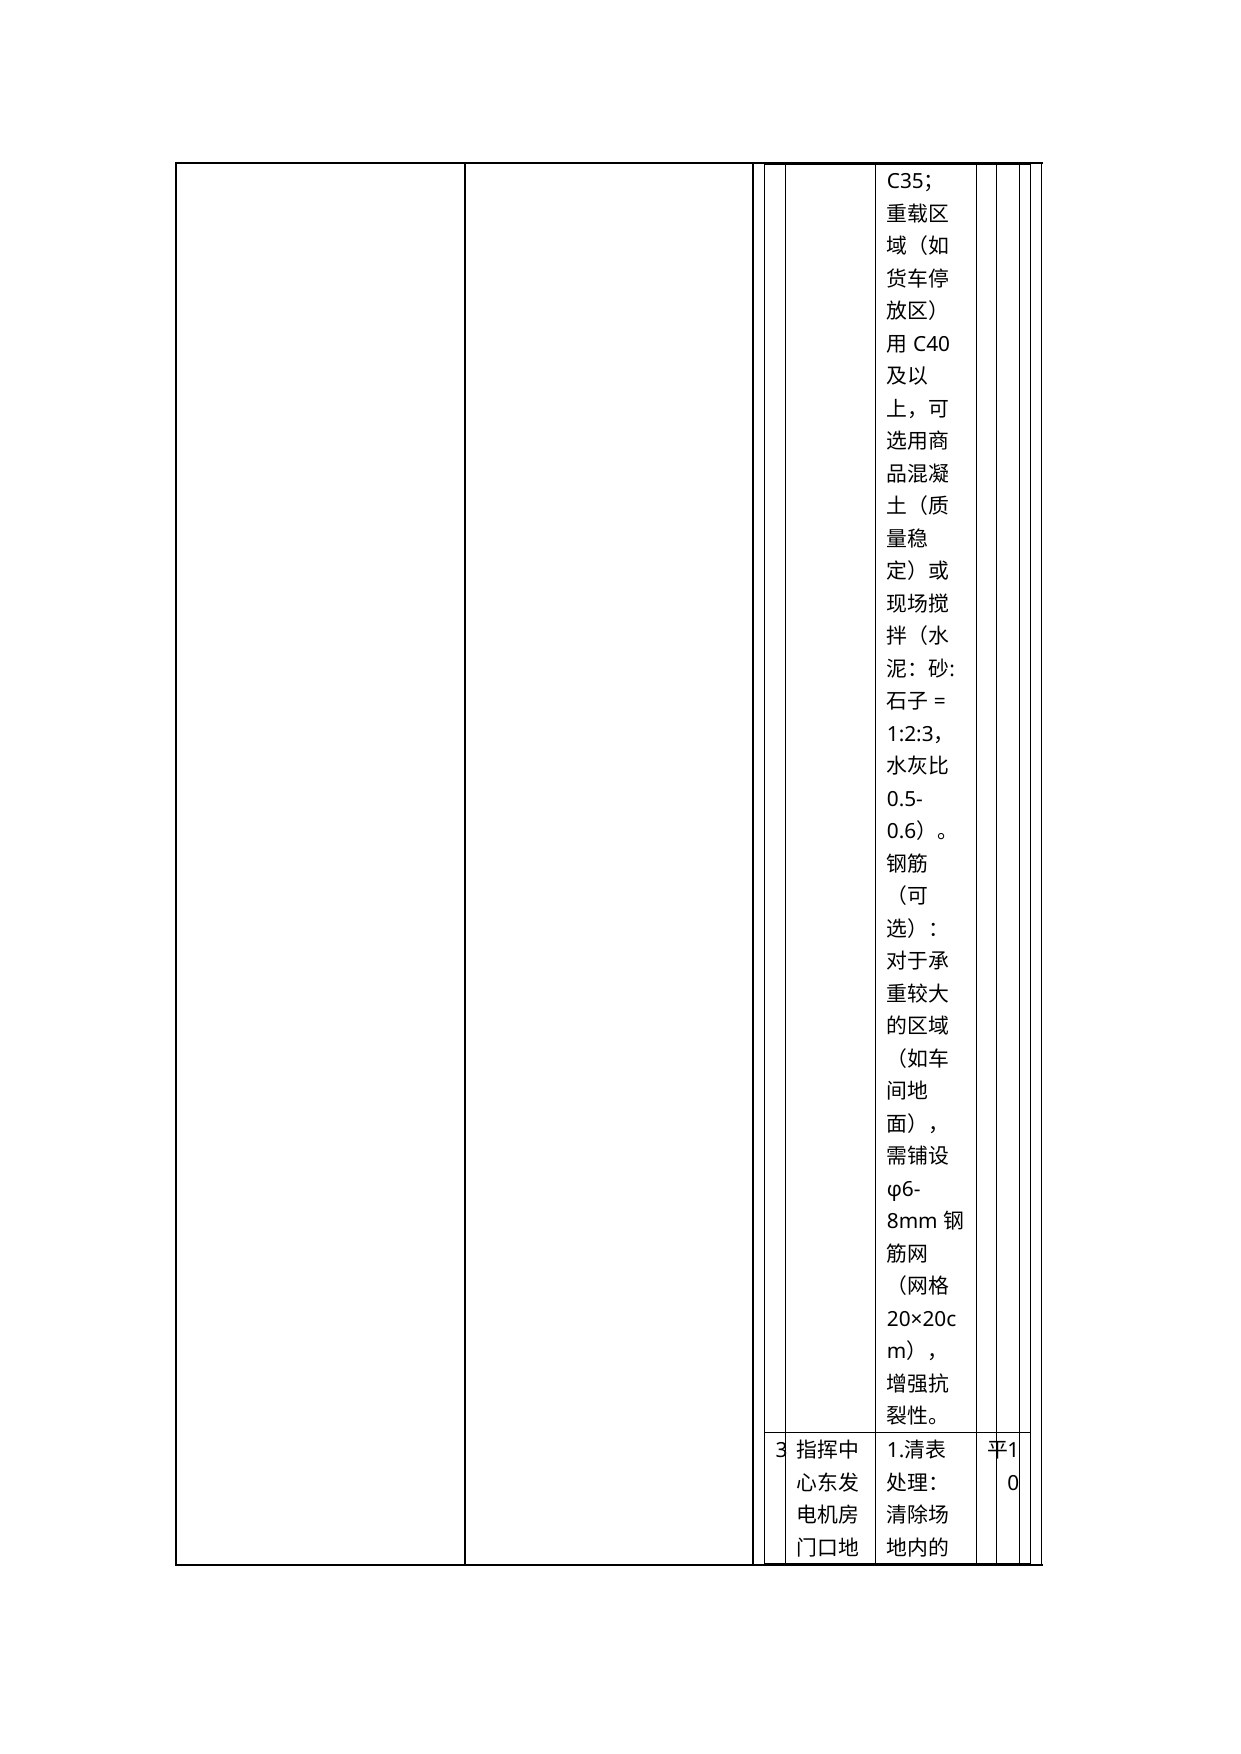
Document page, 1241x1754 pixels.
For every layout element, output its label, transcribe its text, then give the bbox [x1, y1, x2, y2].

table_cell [754, 164, 764, 1564]
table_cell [876, 165, 976, 1432]
table_cell [466, 164, 752, 1564]
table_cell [876, 1433, 976, 1563]
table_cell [977, 165, 996, 1432]
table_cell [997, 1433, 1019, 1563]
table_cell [1020, 165, 1030, 1432]
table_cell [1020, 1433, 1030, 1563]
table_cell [786, 165, 875, 1432]
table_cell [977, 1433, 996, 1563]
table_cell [786, 1433, 875, 1563]
table_cell 1 [177, 164, 464, 1564]
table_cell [1031, 164, 1041, 1564]
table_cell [997, 165, 1019, 1432]
